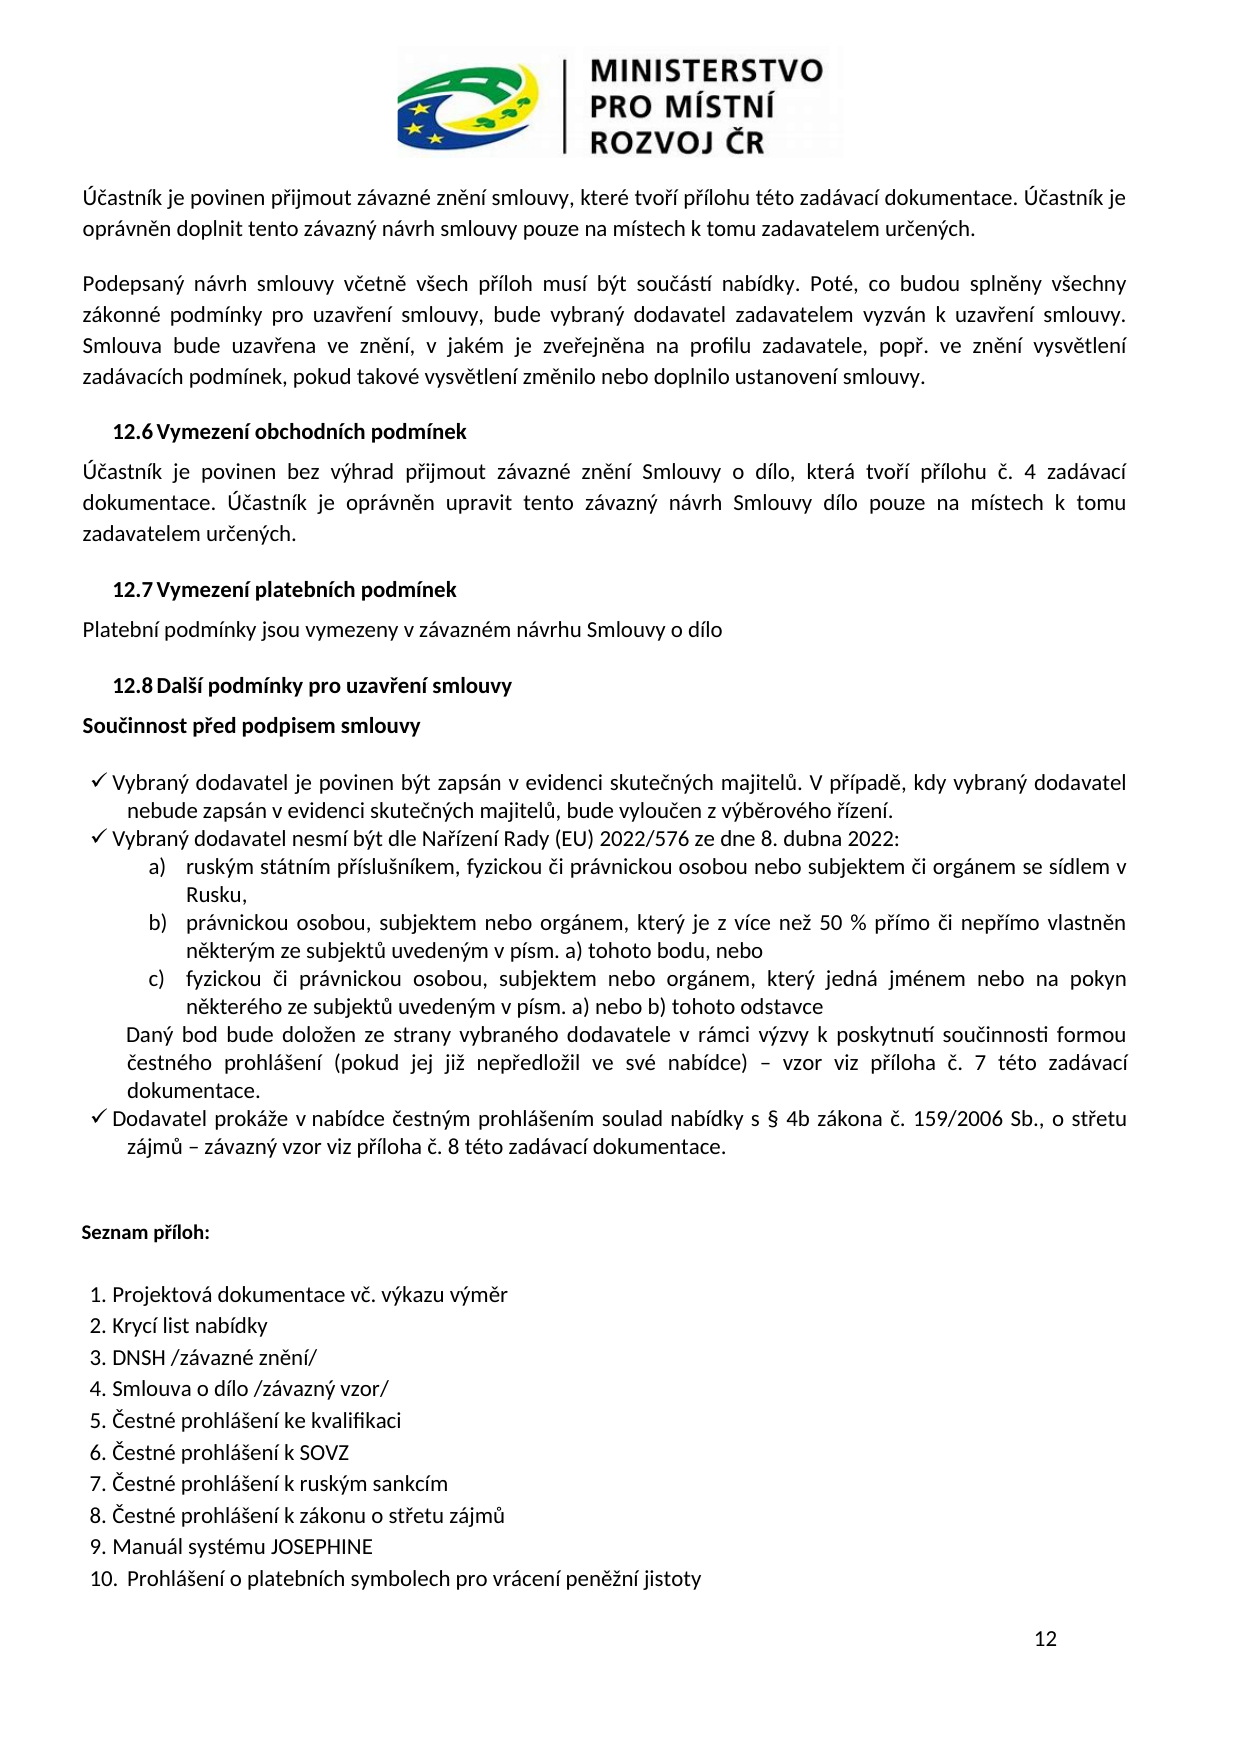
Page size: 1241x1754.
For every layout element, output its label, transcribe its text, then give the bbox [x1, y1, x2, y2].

list Vybraný dodavatel je povinen být zapsán v evidenci skutečných majitelů. V případě, kdy vybraný dodavatel nebude zapsán v evidenci skutečných majitelů, bude vyloučen z výběrového řízení. [89, 768, 1129, 824]
list DNSH /závazné znění/ [89, 1343, 1129, 1371]
text Podepsaný návrh smlouvy včetně všech příloh musí být součástí nabídky. Poté, co budou splněny všechny zákonné podmínky pro uzavření smlouvy, bude vybraný dodavatel zadavatelem vyzván k uzavření smlouvy. Smlouva bude uzavřena ve znění, v jakém je zveřejněna na profilu zadavatele, popř. ve znění vysvětlení zadávacích podmínek, pokud takové vysvětlení změnilo nebo doplnilo ustanovení smlouvy. [82, 269, 1129, 390]
text Účastník je povinen přijmout závazné znění smlouvy, které tvoří přílohu této zadávací dokumentace. Účastník je oprávněn doplnit tento závazný návrh smlouvy pouze na místech k tomu zadavatelem určených. [82, 183, 1129, 242]
list Smlouva o dílo /závazný vzor/ [89, 1374, 1129, 1402]
text Platební podmínky jsou vymezeny v závazném návrhu Smlouvy o dílo [82, 616, 1129, 644]
list Vymezení obchodních podmínek [112, 417, 1129, 445]
list Čestné prohlášení ke kvalifikaci [89, 1406, 1129, 1434]
list Dodavatel prokáže v nabídce čestným prohlášením soulad nabídky s § 4b zákona č. 159/2006 Sb., o střetu zájmů – závazný vzor viz příloha č. 8 této zadávací dokumentace. [89, 1104, 1129, 1160]
text Účastník je povinen bez výhrad přijmout závazné znění Smlouvy o dílo, která tvoří přílohu č. 4 zadávací dokumentace. Účastník je oprávněn upravit tento závazný návrh Smlouvy dílo pouze na místech k tomu zadavatelem určených. [82, 457, 1129, 548]
list Čestné prohlášení k zákonu o střetu zájmů [89, 1501, 1129, 1529]
picture [397, 46, 844, 158]
list Čestné prohlášení k SOVZ [89, 1438, 1129, 1466]
text Daný bod bude doložen ze strany vybraného dodavatele v rámci výzvy k poskytnutí součinnosti formou čestného prohlášení (pokud jej již nepředložil ve své nabídce) – vzor viz příloha č. 7 této zadávací dokumentace. [126, 1020, 1129, 1104]
list Projektová dokumentace vč. výkazu výměr [89, 1280, 1129, 1308]
text Seznam příloh: [81, 1219, 1129, 1245]
list Čestné prohlášení k ruským sankcím [89, 1469, 1129, 1497]
list Vymezení platebních podmínek [112, 575, 1129, 603]
list Prohlášení o platebních symbolech pro vrácení peněžní jistoty [89, 1564, 1129, 1592]
list Manuál systému JOSEPHINE [89, 1532, 1129, 1560]
text Součinnost před podpisem smlouvy [82, 712, 1129, 740]
list Krycí list nabídky [89, 1311, 1129, 1339]
list Další podmínky pro uzavření smlouvy [112, 671, 1129, 699]
list ruským státním příslušníkem, fyzickou či právnickou osobou nebo subjektem či orgánem se sídlem v Rusku, [148, 852, 1129, 908]
list právnickou osobou, subjektem nebo orgánem, který je z více než 50 % přímo či nepřímo vlastněn některým ze subjektů uvedeným v písm. a) tohoto bodu, nebo [148, 908, 1129, 964]
list fyzickou či právnickou osobou, subjektem nebo orgánem, který jedná jménem nebo na pokyn některého ze subjektů uvedeným v písm. a) nebo b) tohoto odstavce [148, 964, 1129, 1020]
list Vybraný dodavatel nesmí být dle Nařízení Rady (EU) 2022/576 ze dne 8. dubna 2022: [89, 824, 1129, 852]
